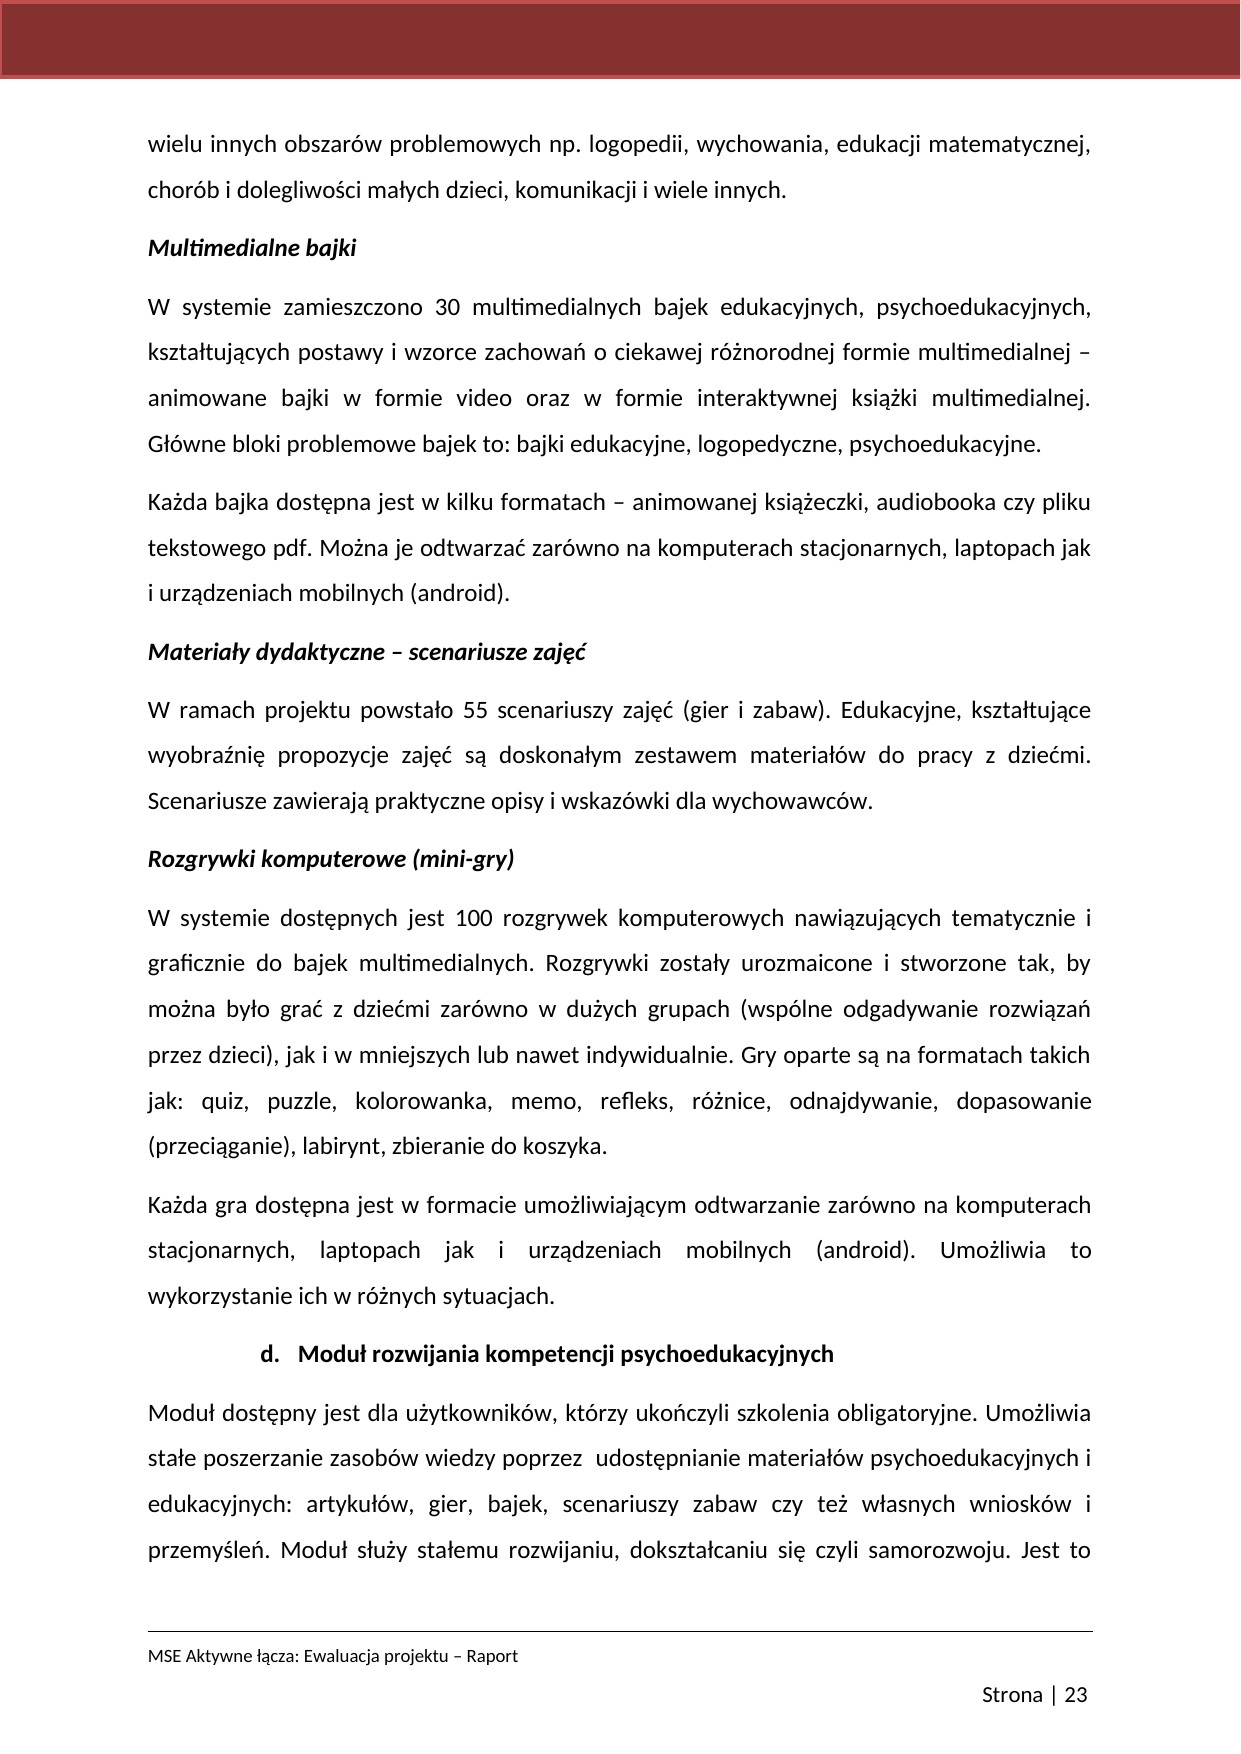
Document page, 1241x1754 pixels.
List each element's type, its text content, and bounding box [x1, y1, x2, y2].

text W systemie dostępnych jest 100 rozgrywek komputerowych nawiązujących tematycznie i graficznie do bajek multimedialnych. Rozgrywki zostały urozmaicone i stworzone tak, by można było grać z dziećmi zarówno w dużych grupach (wspólne odgadywanie rozwiązań przez dzieci), jak i w mniejszych lub nawet indywidualnie. Gry oparte są na formatach takich jak: quiz, puzzle, kolorowanka, memo, refleks, różnice, odnajdywanie, dopasowanie (przeciąganie), labirynt, zbieranie do koszyka. [148, 902, 1093, 1161]
text Rozgrywki komputerowe (mini-gry) [148, 844, 1093, 874]
text Materiały dydaktyczne – scenariusze zajęć [148, 636, 1093, 666]
text Multimedialne bajki [148, 232, 1093, 263]
text W ramach projektu powstało 55 scenariuszy zajęć (gier i zabaw). Edukacyjne, kształtujące wyobraźnię propozycje zajęć są doskonałym zestawem materiałów do pracy z dziećmi. Scenariusze zawierają praktyczne opisy i wskazówki dla wychowawców. [148, 694, 1093, 816]
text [148, 1397, 1093, 1564]
list Moduł rozwijania kompetencji psychoedukacyjnych [260, 1338, 1093, 1369]
text Każda bajka dostępna jest w kilku formatach – animowanej książeczki, audiobooka czy pliku tekstowego pdf. Można je odtwarzać zarówno na komputerach stacjonarnych, laptopach jak i urządzeniach mobilnych (android). [148, 486, 1093, 608]
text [148, 128, 1093, 205]
text Każda gra dostępna jest w formacie umożliwiającym odtwarzanie zarówno na komputerach stacjonarnych, laptopach jak i urządzeniach mobilnych (android). Umożliwia to wykorzystanie ich w różnych sytuacjach. [148, 1189, 1093, 1311]
text W systemie zamieszczono 30 multimedialnych bajek edukacyjnych, psychoedukacyjnych, kształtujących postawy i wzorce zachowań o ciekawej różnorodnej formie multimedialnej – animowane bajki w formie video oraz w formie interaktywnej książki multimedialnej. Główne bloki problemowe bajek to: bajki edukacyjne, logopedyczne, psychoedukacyjne. [148, 291, 1093, 458]
